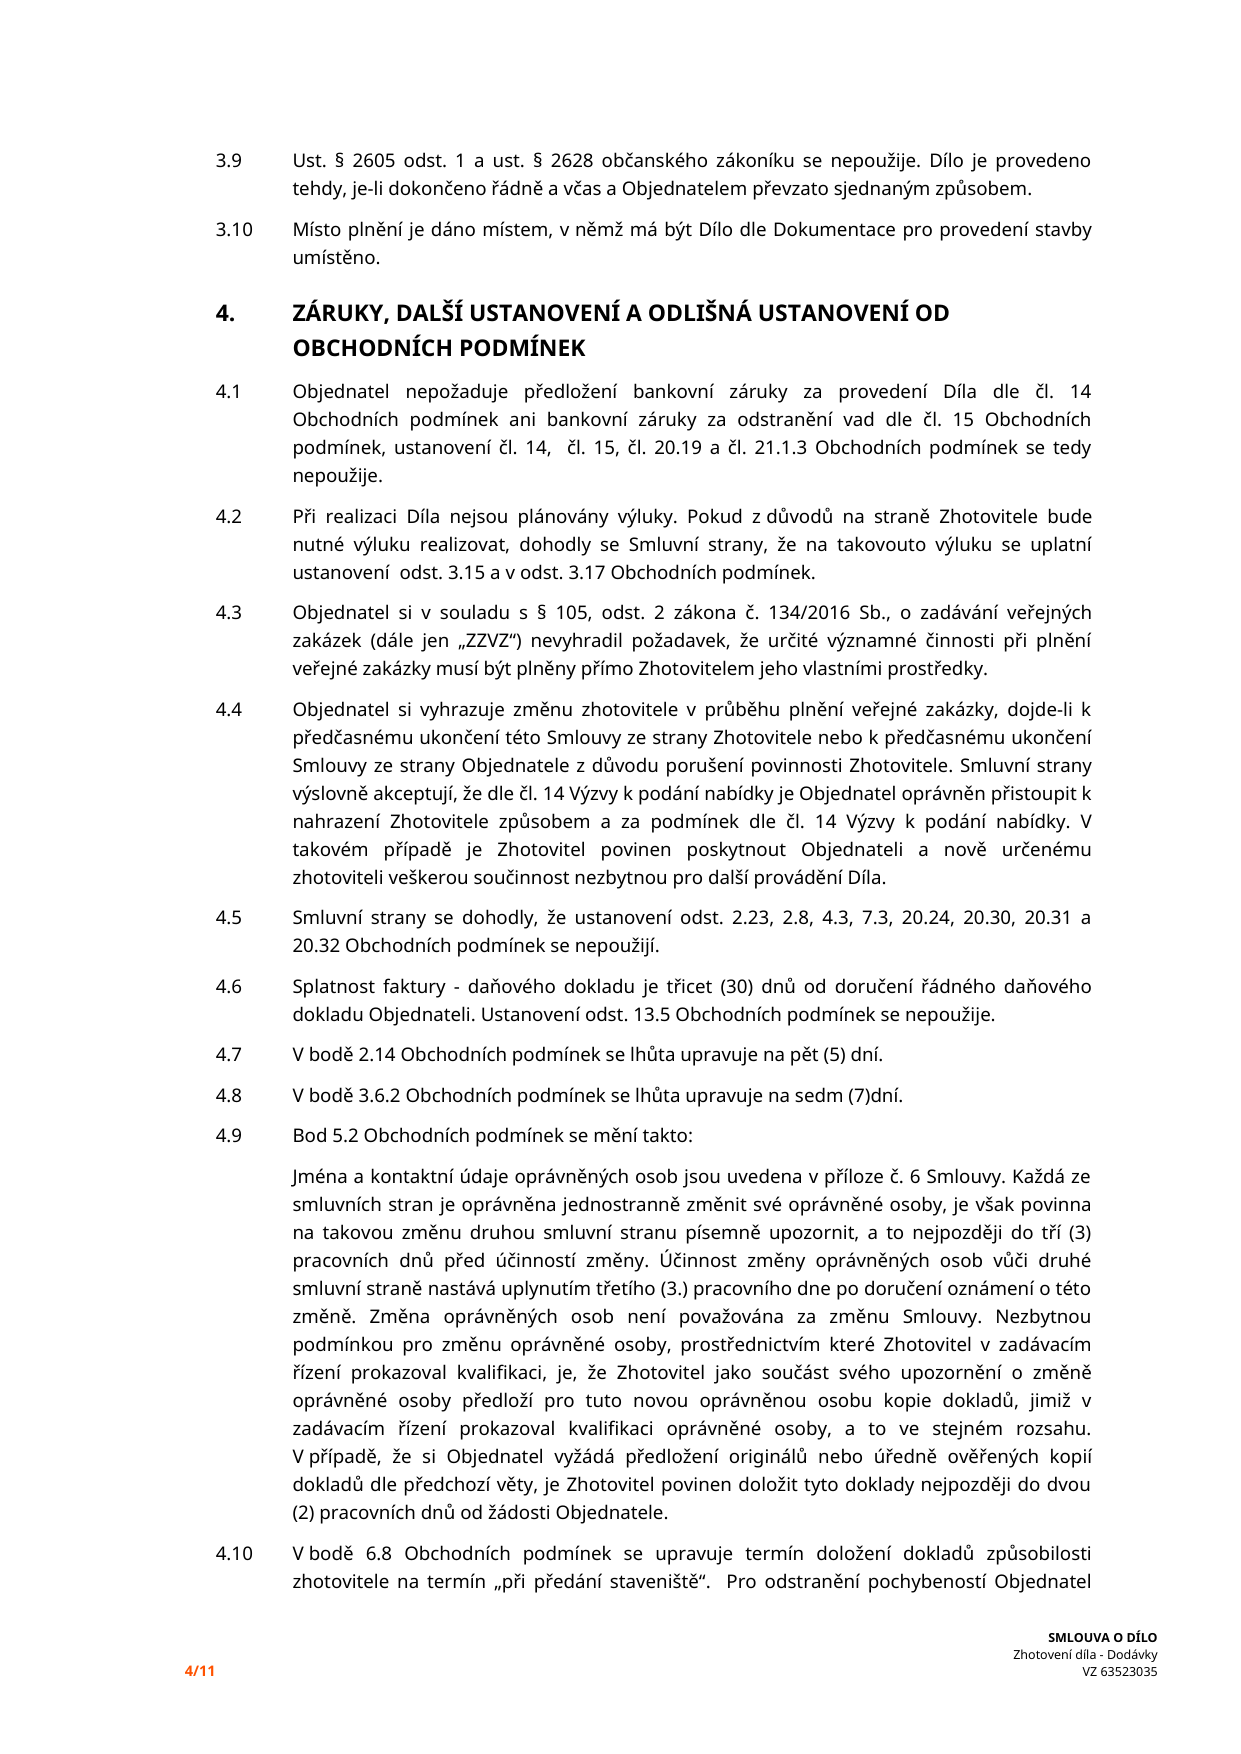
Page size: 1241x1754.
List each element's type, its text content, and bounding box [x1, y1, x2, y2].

text V bodě 3.6.2 Obchodních podmínek se lhůta upravuje na sedm (7)dní. [216, 1082, 1093, 1108]
text Jména a kontaktní údaje oprávněných osob jsou uvedena v příloze č. 6 Smlouvy. Každá ze smluvních stran je oprávněna jednostranně změnit své oprávněné osoby, je však povinna na takovou změnu druhou smluvní stranu písemně upozornit, a to nejpozději do tří (3) pracovních dnů před účinností změny. Účinnost změny oprávněných osob vůči druhé smluvní straně nastává uplynutím třetího (3.) pracovního dne po doručení oznámení o této změně. Změna oprávněných osob není považována za změnu Smlouvy. Nezbytnou podmínkou pro změnu oprávněné osoby, prostřednictvím které Zhotovitel v zadávacím řízení prokazoval kvalifikaci, je, že Zhotovitel jako součást svého upozornění o změně oprávněné osoby předloží pro tuto novou oprávněnou osobu kopie dokladů, jimiž v zadávacím řízení prokazoval kvalifikaci oprávněné osoby, a to ve stejném rozsahu. V případě, že si Objednatel vyžádá předložení originálů nebo úředně ověřených kopií dokladů dle předchozí věty, je Zhotovitel povinen doložit tyto doklady nejpozději do dvou (2) pracovních dnů od žádosti Objednatele. [292, 1163, 1093, 1525]
text V bodě 2.14 Obchodních podmínek se lhůta upravuje na pět (5) dní. [216, 1042, 1093, 1067]
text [216, 1540, 1093, 1594]
text Objednatel nepožaduje předložení bankovní záruky za provedení Díla dle čl. 14 Obchodních podmínek ani bankovní záruky za odstranění vad dle čl. 15 Obchodních podmínek, ustanovení čl. 14, čl. 15, čl. 20.19 a čl. 21.1.3 Obchodních podmínek se tedy nepoužije. [216, 378, 1093, 488]
text Smluvní strany se dohodly, že ustanovení odst. 2.23, 2.8, 4.3, 7.3, 20.24, 20.30, 20.31 a 20.32 Obchodních podmínek se nepoužijí. [216, 905, 1093, 958]
text Ust. § 2605 odst. 1 a ust. § 2628 občanského zákoníku se nepoužije. Dílo je provedeno tehdy, je-li dokončeno řádně a včas a Objednatelem převzato sjednaným způsobem. [216, 147, 1093, 201]
text ZÁRUKY, DALŠÍ USTANOVENÍ A ODLIŠNÁ USTANOVENÍ OD OBCHODNÍCH PODMÍNEK [216, 297, 1093, 363]
text Splatnost faktury - daňového dokladu je třicet (30) dnů od doručení řádného daňového dokladu Objednateli. Ustanovení odst. 13.5 Obchodních podmínek se nepoužije. [216, 973, 1093, 1027]
text Bod 5.2 Obchodních podmínek se mění takto: [216, 1123, 1093, 1148]
text Místo plnění je dáno místem, v němž má být Dílo dle Dokumentace pro provedení stavby umístěno. [216, 216, 1093, 269]
text Objednatel si v souladu s § 105, odst. 2 zákona č. 134/2016 Sb., o zadávání veřejných zakázek (dále jen „ZZVZ“) nevyhradil požadavek, že určité významné činnosti při plnění veřejné zakázky musí být plněny přímo Zhotovitelem jeho vlastními prostředky. [216, 599, 1093, 681]
text Objednatel si vyhrazuje změnu zhotovitele v průběhu plnění veřejné zakázky, dojde-li k předčasnému ukončení této Smlouvy ze strany Zhotovitele nebo k předčasnému ukončení Smlouvy ze strany Objednatele z důvodu porušení povinnosti Zhotovitele. Smluvní strany výslovně akceptují, že dle čl. 14 Výzvy k podání nabídky je Objednatel oprávněn přistoupit k nahrazení Zhotovitele způsobem a za podmínek dle čl. 14 Výzvy k podání nabídky. V takovém případě je Zhotovitel povinen poskytnout Objednateli a nově určenému zhotoviteli veškerou součinnost nezbytnou pro další provádění Díla. [216, 696, 1093, 890]
text Při realizaci Díla nejsou plánovány výluky. Pokud z důvodů na straně Zhotovitele bude nutné výluku realizovat, dohodly se Smluvní strany, že na takovouto výluku se uplatní ustanovení odst. 3.15 a v odst. 3.17 Obchodních podmínek. [216, 503, 1093, 584]
